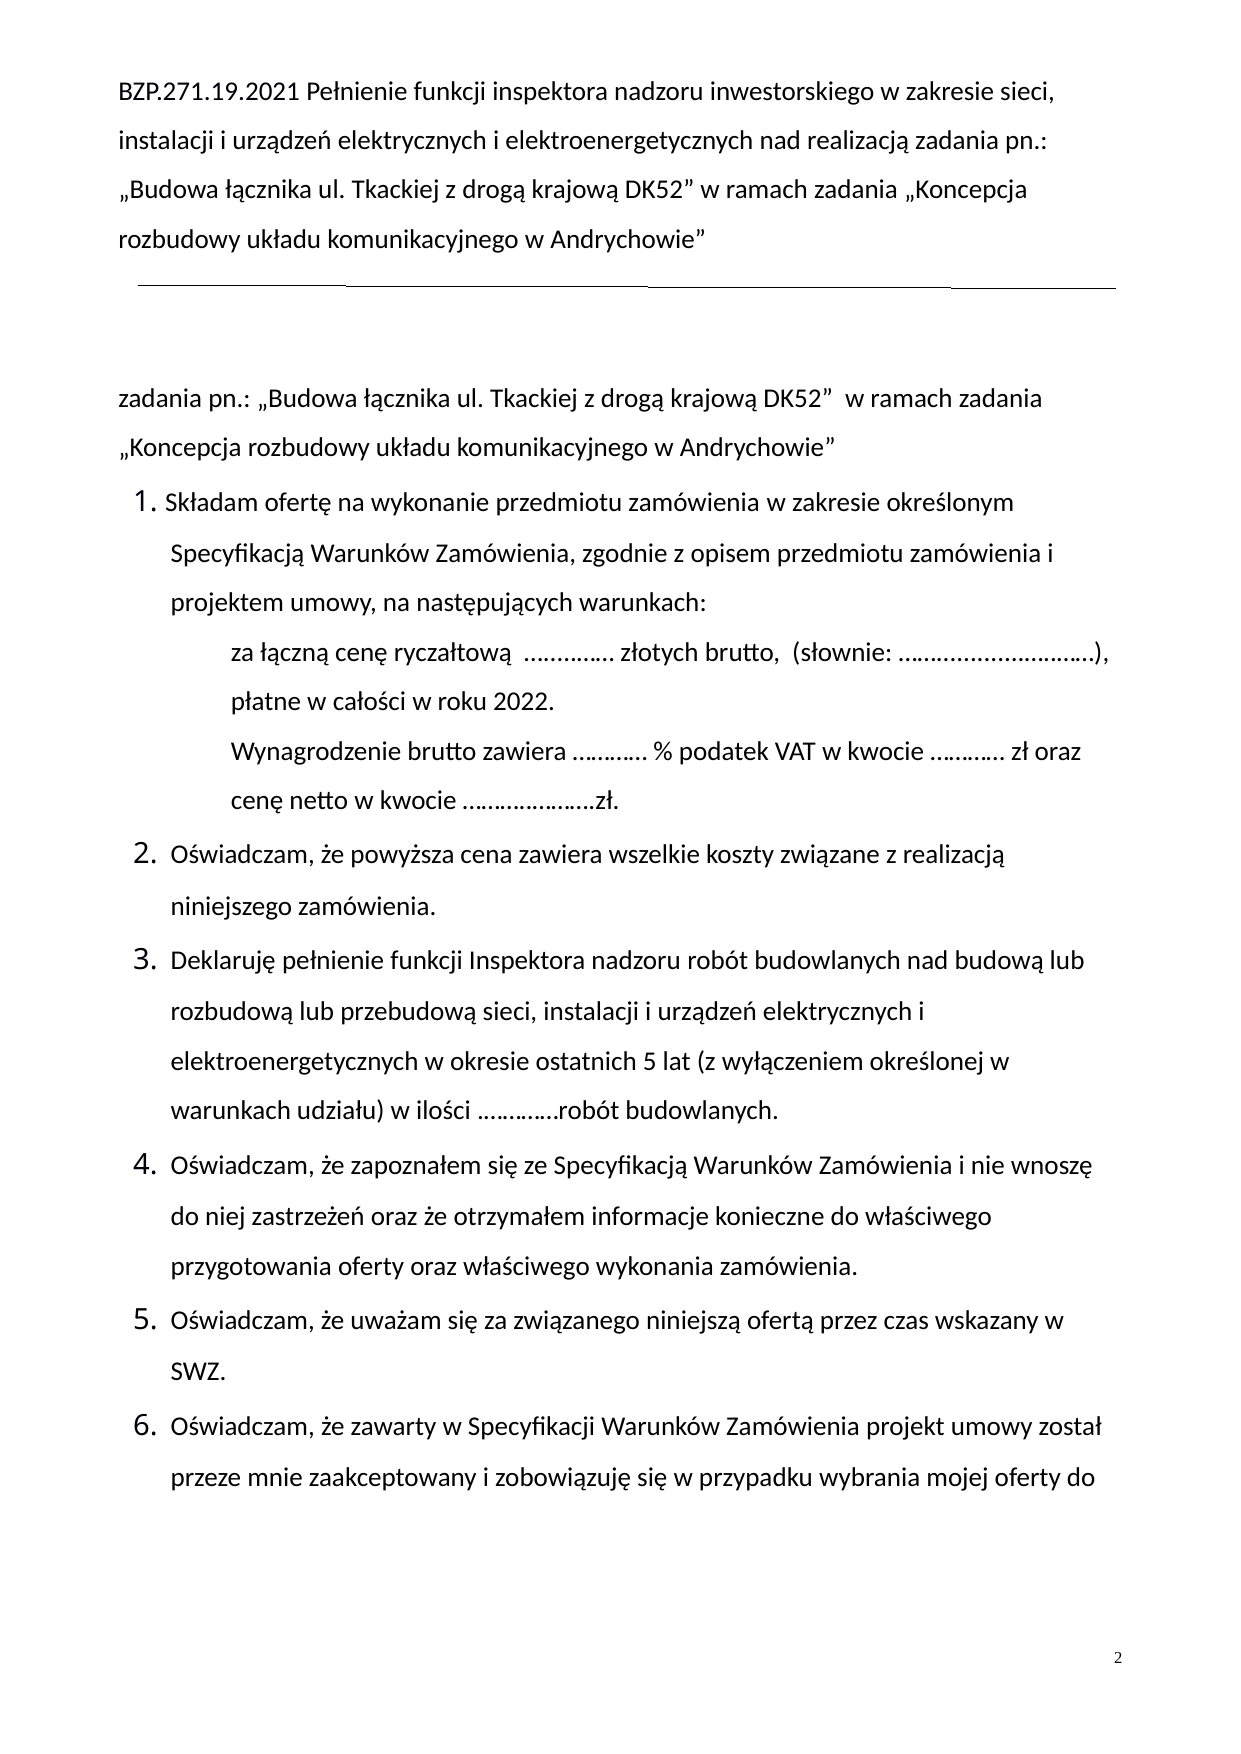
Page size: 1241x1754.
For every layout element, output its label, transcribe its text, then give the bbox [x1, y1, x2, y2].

list Oświadczam, że powyższa cena zawiera wszelkie koszty związane z realizacją niniejszego zamówienia. [133, 833, 1122, 922]
list Deklaruję pełnienie funkcji Inspektora nadzoru robót budowlanych nad budową lub rozbudową lub przebudową sieci, instalacji i urządzeń elektrycznych i elektroenergetycznych w okresie ostatnich 5 lat (z wyłączeniem określonej w warunkach udziału) w ilości .…………robót budowlanych. [133, 938, 1122, 1127]
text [118, 381, 1122, 463]
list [133, 1404, 1122, 1493]
list Składam ofertę na wykonanie przedmiotu zamówienia w zakresie określonym Specyfikacją Warunków Zamówienia, zgodnie z opisem przedmiotu zamówienia i projektem umowy, na następujących warunkach: [133, 480, 1122, 618]
text Wynagrodzenie brutto zawiera ………… % podatek VAT w kwocie ………… zł oraz cenę netto w kwocie ………..……….zł. [231, 734, 1122, 816]
list Oświadczam, że uważam się za związanego niniejszą ofertą przez czas wskazany w SWZ. [133, 1298, 1122, 1387]
list Oświadczam, że zapoznałem się ze Specyfikacją Warunków Zamówienia i nie wnoszę do niej zastrzeżeń oraz że otrzymałem informacje konieczne do właściwego przygotowania oferty oraz właściwego wykonania zamówienia. [133, 1143, 1122, 1282]
text za łączną cenę ryczałtową ….....…… złotych brutto, (słownie: …….............…..……), płatne w całości w roku 2022. [231, 635, 1122, 717]
